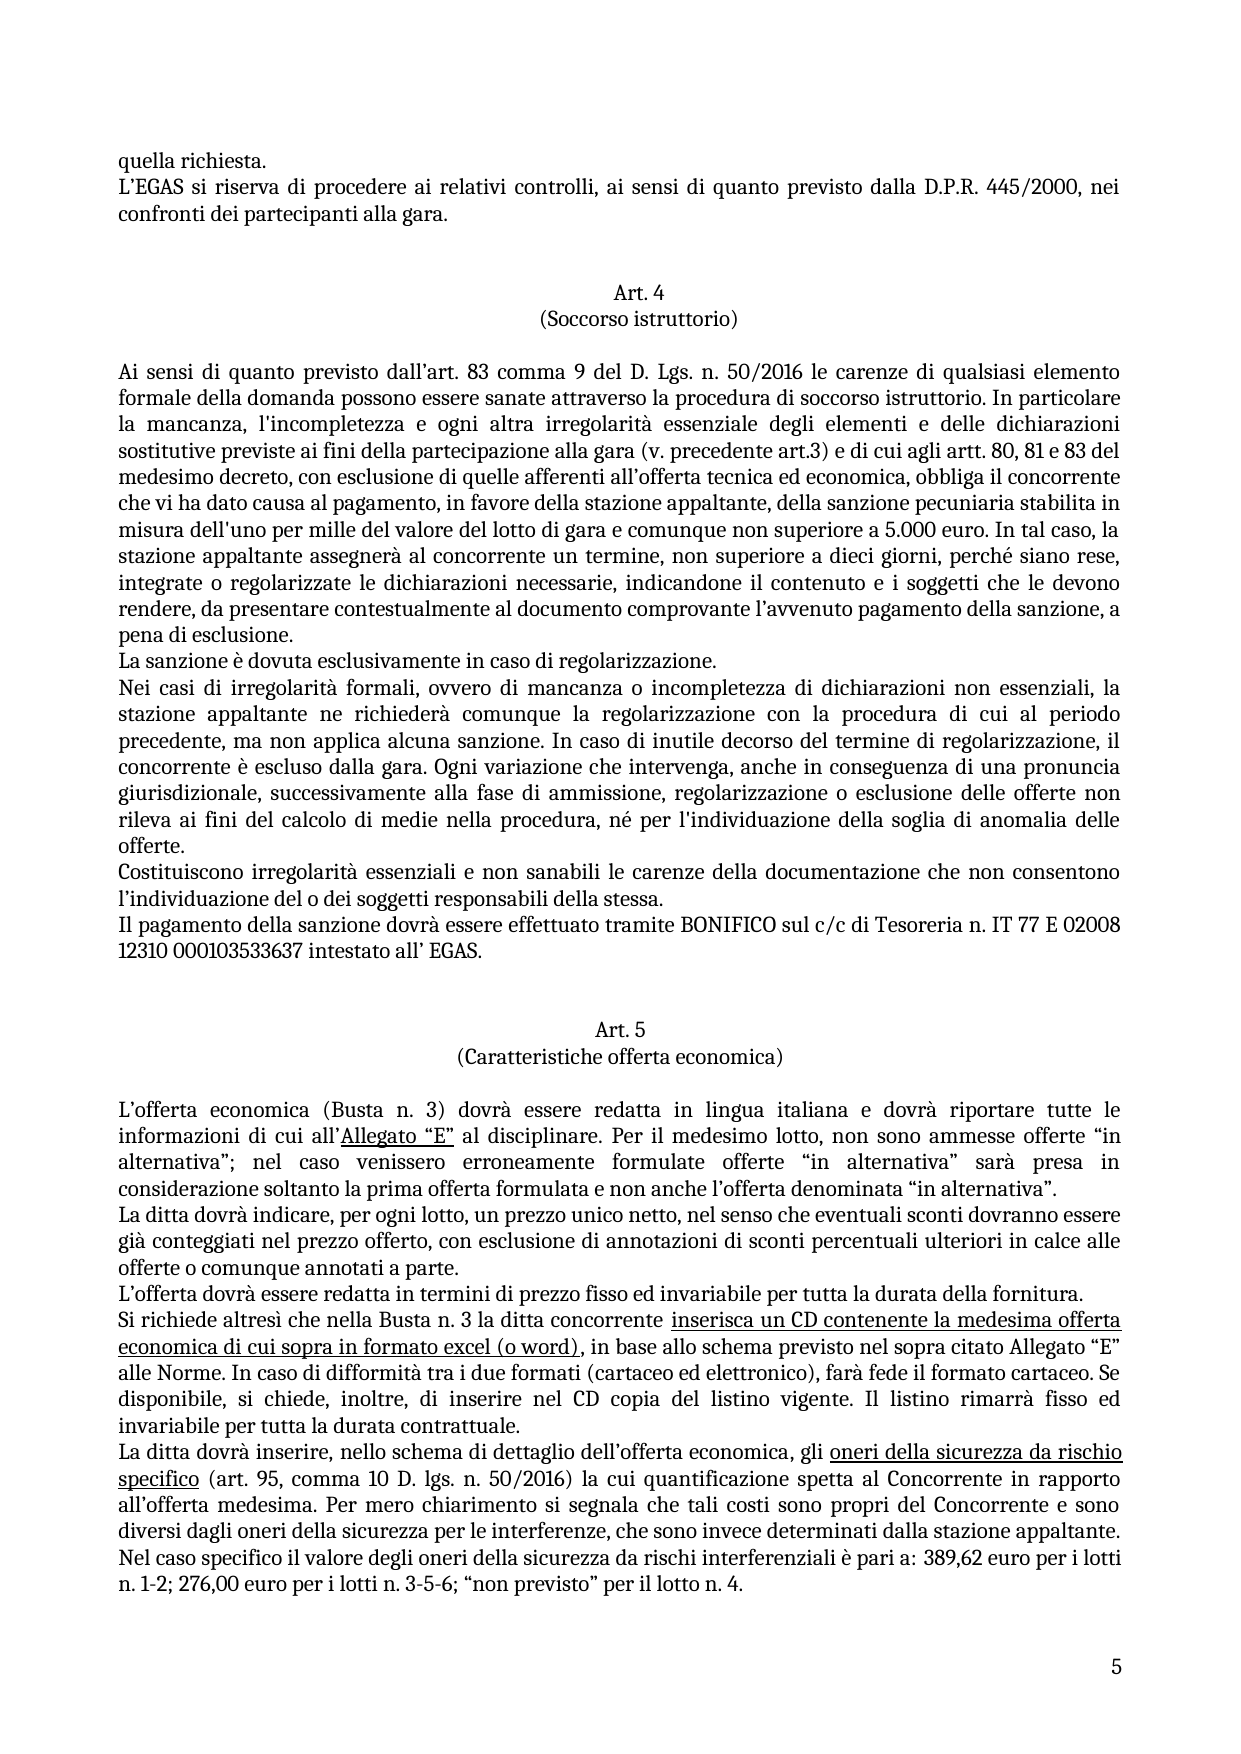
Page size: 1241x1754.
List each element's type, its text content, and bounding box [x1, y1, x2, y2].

text Art. 4 [156, 279, 1122, 306]
text Art. 5 [118, 1017, 1122, 1044]
text La ditta dovrà inserire, nello schema di dettaglio dell’offerta economica, gli oneri della sicurezza da rischio specifico (art. 95, comma 10 D. lgs. n. 50/2016) la cui quantificazione spetta al Concorrente in rapporto all’offerta medesima. Per mero chiarimento si segnala che tali costi sono propri del Concorrente e sono diversi dagli oneri della sicurezza per le interferenze, che sono invece determinati dalla stazione appaltante. Nel caso specifico il valore degli oneri della sicurezza da rischi interferenziali è pari a: 389,62 euro per i lotti n. 1-2; 276,00 euro per i lotti n. 3-5-6; “non previsto” per il lotto n. 4. [118, 1439, 1122, 1597]
text Il pagamento della sanzione dovrà essere effettuato tramite BONIFICO sul c/c di Tesoreria n. IT 77 E 02008 12310 000103533637 intestato all’ EGAS. [118, 912, 1122, 964]
text L’offerta dovrà essere redatta in termini di prezzo fisso ed invariabile per tutta la durata della fornitura. [118, 1281, 1122, 1307]
text Nei casi di irregolarità formali, ovvero di mancanza o incompletezza di dichiarazioni non essenziali, la stazione appaltante ne richiederà comunque la regolarizzazione con la procedura di cui al periodo precedente, ma non applica alcuna sanzione. In caso di inutile decorso del termine di regolarizzazione, il concorrente è escluso dalla gara. Ogni variazione che intervenga, anche in conseguenza di una pronuncia giurisdizionale, successivamente alla fase di ammissione, regolarizzazione o esclusione delle offerte non rileva ai fini del calcolo di medie nella procedura, né per l'individuazione della soglia di anomalia delle offerte. [118, 675, 1122, 859]
text (Soccorso istruttorio) [156, 306, 1122, 332]
text L’offerta economica (Busta n. 3) dovrà essere redatta in lingua italiana e dovrà riportare tutte le informazioni di cui all’Allegato “E” al disciplinare. Per il medesimo lotto, non sono ammesse offerte “in alternativa”; nel caso venissero erroneamente formulate offerte “in alternativa” sarà presa in considerazione soltanto la prima offerta formulata e non anche l’offerta denominata “in alternativa”. [118, 1096, 1122, 1202]
text La sanzione è dovuta esclusivamente in caso di regolarizzazione. [118, 648, 1122, 675]
text (Caratteristiche offerta economica) [118, 1044, 1122, 1070]
text Si richiede altresì che nella Busta n. 3 la ditta concorrente inserisca un CD contenente la medesima offerta economica di cui sopra in formato excel (o word), in base allo schema previsto nel sopra citato Allegato “E” alle Norme. In caso di difformità tra i due formati (cartaceo ed elettronico), farà fede il formato cartaceo. Se disponibile, si chiede, inoltre, di inserire nel CD copia del listino vigente. Il listino rimarrà fisso ed invariabile per tutta la durata contrattuale. [118, 1307, 1122, 1439]
text La ditta dovrà indicare, per ogni lotto, un prezzo unico netto, nel senso che eventuali sconti dovranno essere già conteggiati nel prezzo offerto, con esclusione di annotazioni di sconti percentuali ulteriori in calce alle offerte o comunque annotati a parte. [118, 1202, 1122, 1281]
text L’EGAS si riserva di procedere ai relativi controlli, ai sensi di quanto previsto dalla D.P.R. 445/2000, nei confronti dei partecipanti alla gara. [118, 174, 1122, 227]
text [118, 148, 1122, 174]
text Costituiscono irregolarità essenziali e non sanabili le carenze della documentazione che non consentono l’individuazione del o dei soggetti responsabili della stessa. [118, 859, 1122, 912]
text Ai sensi di quanto previsto dall’art. 83 comma 9 del D. Lgs. n. 50/2016 le carenze di qualsiasi elemento formale della domanda possono essere sanate attraverso la procedura di soccorso istruttorio. In particolare la mancanza, l'incompletezza e ogni altra irregolarità essenziale degli elementi e delle dichiarazioni sostitutive previste ai fini della partecipazione alla gara (v. precedente art.3) e di cui agli artt. 80, 81 e 83 del medesimo decreto, con esclusione di quelle afferenti all’offerta tecnica ed economica, obbliga il concorrente che vi ha dato causa al pagamento, in favore della stazione appaltante, della sanzione pecuniaria stabilita in misura dell'uno per mille del valore del lotto di gara e comunque non superiore a 5.000 euro. In tal caso, la stazione appaltante assegnerà al concorrente un termine, non superiore a dieci giorni, perché siano rese, integrate o regolarizzate le dichiarazioni necessarie, indicandone il contenuto e i soggetti che le devono rendere, da presentare contestualmente al documento comprovante l’avvenuto pagamento della sanzione, a pena di esclusione. [118, 358, 1122, 648]
